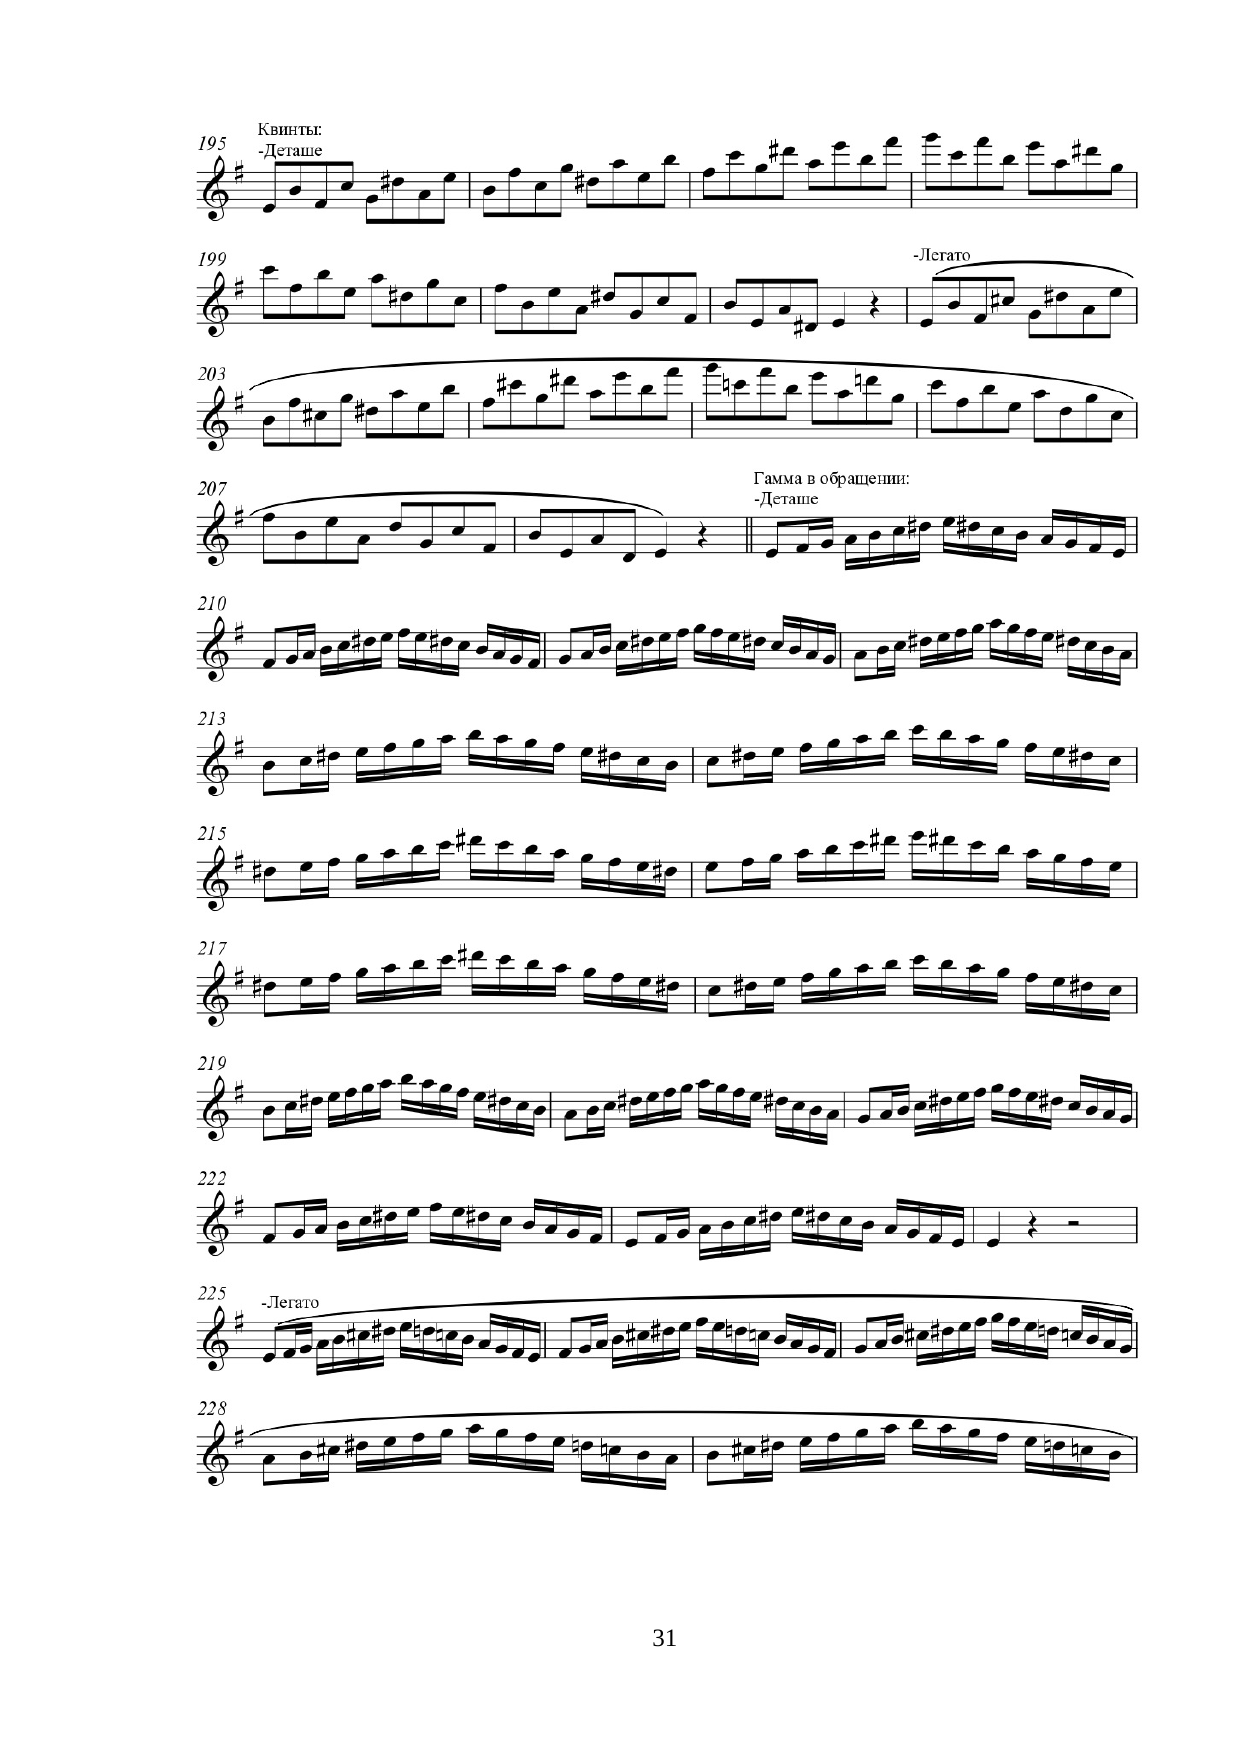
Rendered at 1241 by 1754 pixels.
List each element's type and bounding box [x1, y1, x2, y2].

picture [177, 118, 1151, 1507]
